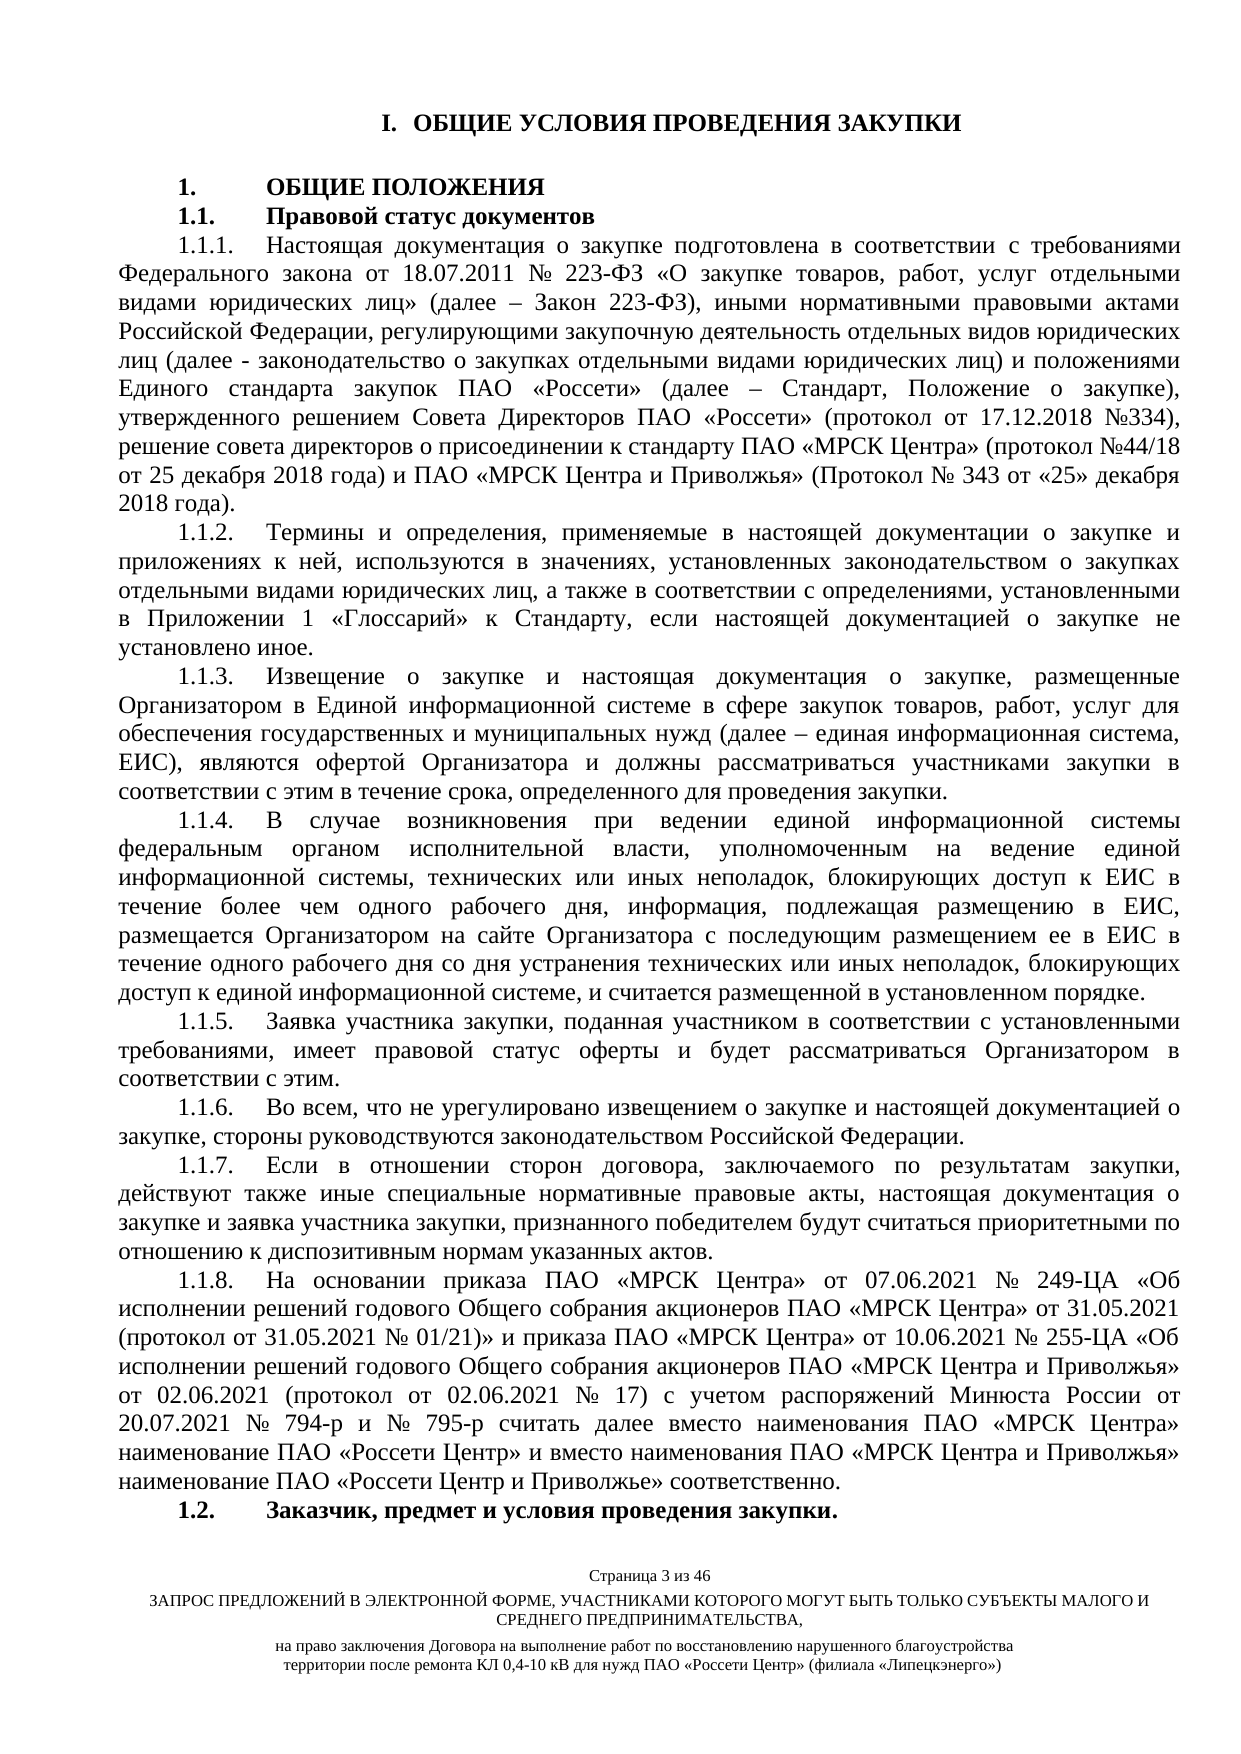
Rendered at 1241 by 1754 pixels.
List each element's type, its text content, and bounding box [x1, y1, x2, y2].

subtitle ОБЩИЕ ПОЛОЖЕНИЯ [118, 172, 1181, 201]
list Заявка участника закупки, поданная участником в соответствии с установленными требованиями, имеет правовой статус оферты и будет рассматриваться Организатором в соответствии с этим. [118, 1006, 1181, 1092]
list Если в отношении сторон договора, заключаемого по результатам закупки, действуют также иные специальные нормативные правовые акты, настоящая документация о закупке и заявка участника закупки, признанного победителем будут считаться приоритетными по отношению к диспозитивным нормам указанных актов. [118, 1150, 1181, 1265]
subtitle Правовой статус документов [118, 201, 1181, 230]
subtitle ОБЩИЕ УСЛОВИЯ ПРОВЕДЕНИЯ закупки [118, 108, 1181, 137]
list Термины и определения, применяемые в настоящей документации о закупке и приложениях к ней, используются в значениях, установленных законодательством о закупках отдельными видами юридических лиц, а также в соответствии с определениями, установленными в Приложении 1 «Глоссарий» к Стандарту, если настоящей документацией о закупке не установлено иное. [118, 517, 1181, 661]
list На основании приказа ПАО «МРСК Центра» от 07.06.2021 № 249-ЦА «Об исполнении решений годового Общего собрания акционеров ПАО «МРСК Центра» от 31.05.2021 (протокол от 31.05.2021 № 01/21)» и приказа ПАО «МРСК Центра» от 10.06.2021 № 255-ЦА «Об исполнении решений годового Общего собрания акционеров ПАО «МРСК Центра и Приволжья» от 02.06.2021 (протокол от 02.06.2021 № 17) с учетом распоряжений Минюста России от 20.07.2021 № 794-р и № 795-р считать далее вместо наименования ПАО «МРСК Центра» наименование ПАО «Россети Центр» и вместо наименования ПАО «МРСК Центра и Приволжья» наименование ПАО «Россети Центр и Приволжье» соответственно. [118, 1265, 1181, 1495]
list Во всем, что не урегулировано извещением о закупке и настоящей документацией о закупке, стороны руководствуются законодательством Российской Федерации. [118, 1092, 1181, 1150]
subtitle Заказчик, предмет и условия проведения закупки. [118, 1495, 1181, 1523]
list В случае возникновения при ведении единой информационной системы федеральным органом исполнительной власти, уполномоченным на ведение единой информационной системы, технических или иных неполадок, блокирующих доступ к ЕИС в течение более чем одного рабочего дня, информация, подлежащая размещению в ЕИС, размещается Организатором на сайте Организатора с последующим размещением ее в ЕИС в течение одного рабочего дня со дня устранения технических или иных неполадок, блокирующих доступ к единой информационной системе, и считается размещенной в установленном порядке. [118, 805, 1181, 1006]
list Настоящая документация о закупке подготовлена в соответствии с требованиями Федерального закона от 18.07.2011 № 223-ФЗ «О закупке товаров, работ, услуг отдельными видами юридических лиц» (далее – Закон 223-ФЗ), иными нормативными правовыми актами Российской Федерации, регулирующими закупочную деятельность отдельных видов юридических лиц (далее - законодательство о закупках отдельными видами юридических лиц) и положениями Единого стандарта закупок ПАО «Россети» (далее – Стандарт, Положение о закупке), утвержденного решением Совета Директоров ПАО «Россети» (протокол от 17.12.2018 №334), решение совета директоров о присоединении к стандарту ПАО «МРСК Центра» (протокол №44/18 от 25 декабря 2018 года) и ПАО «МРСК Центра и Приволжья» (Протокол № 343 от «25» декабря 2018 года). [118, 230, 1181, 517]
list Извещение о закупке и настоящая документация о закупке, размещенные Организатором в Единой информационной системе в сфере закупок товаров, работ, услуг для обеспечения государственных и муниципальных нужд (далее – единая информационная система, ЕИС), являются офертой Организатора и должны рассматриваться участниками закупки в соответствии с этим в течение срока, определенного для проведения закупки. [118, 661, 1181, 805]
